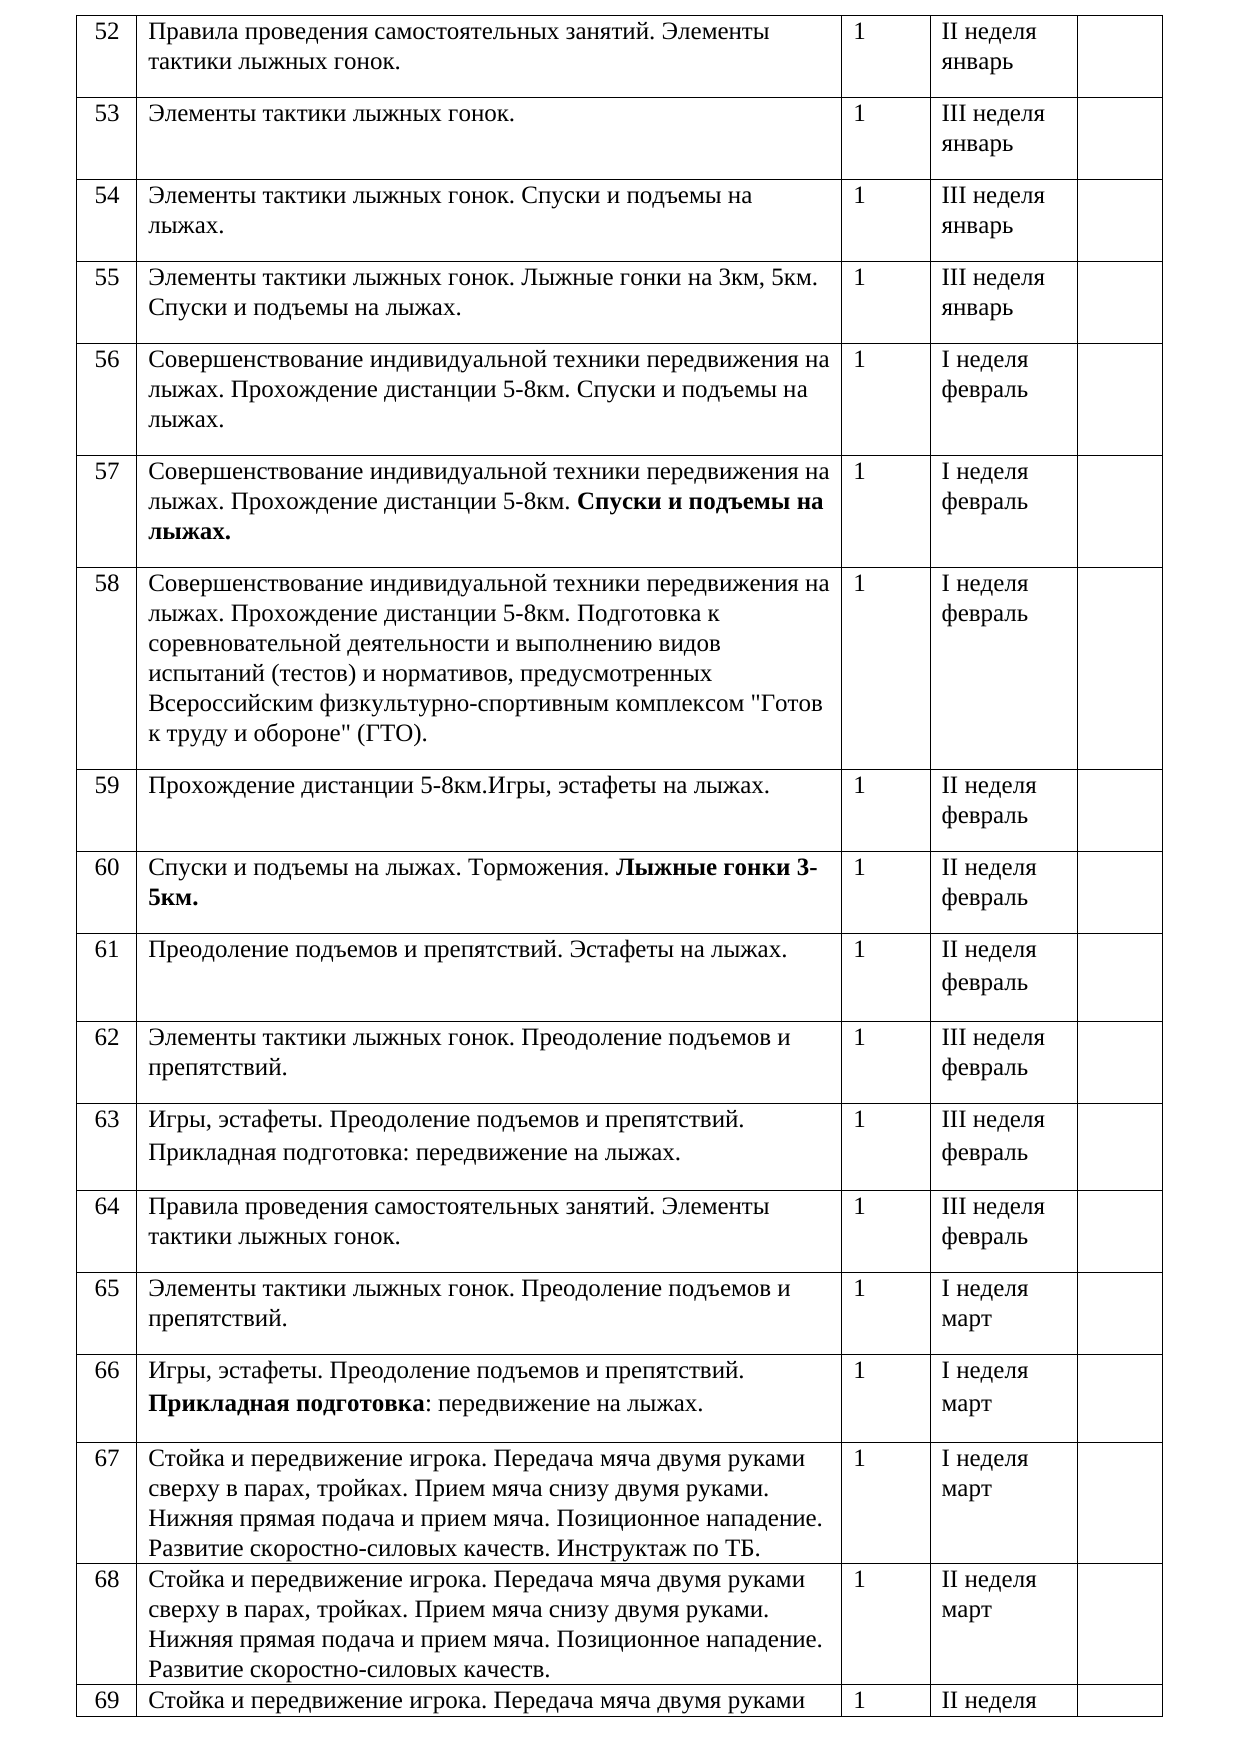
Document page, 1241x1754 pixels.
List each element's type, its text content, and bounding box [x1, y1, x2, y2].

table_cell 1 [842, 16, 930, 97]
table_cell [1078, 1443, 1162, 1563]
table_cell III неделя февраль [931, 1104, 1077, 1190]
table_cell [1078, 770, 1162, 851]
table_cell I неделя март [931, 1443, 1077, 1563]
table_cell 52 [77, 16, 136, 97]
table_cell 1 [842, 1104, 930, 1190]
table_cell 1 [842, 1273, 930, 1354]
table_cell 1 [842, 1191, 930, 1272]
table_cell [1078, 568, 1162, 769]
table_cell Игры, эстафеты. Преодоление подъемов и препятствий. Прикладная подготовка: передвижение на лыжах. [137, 1355, 841, 1442]
table_cell I неделя февраль [931, 568, 1077, 769]
table_cell 62 [77, 1022, 136, 1103]
table_cell 1 [842, 1564, 930, 1684]
table_cell [1078, 1564, 1162, 1684]
table_cell Элементы тактики лыжных гонок. Спуски и подъемы на лыжах. [137, 180, 841, 261]
table_cell Стойка и передвижение игрока. Передача мяча двумя руками сверху в парах, тройках. Прием мяча снизу двумя руками. Нижняя прямая подача и прием мяча. Позиционное нападение. Развитие скоростно-силовых качеств. Инструктаж по ТБ. [137, 1443, 841, 1563]
table_cell II неделя март [931, 1564, 1077, 1684]
table_cell [1078, 1685, 1162, 1716]
table_cell 1 [842, 934, 930, 1021]
table_cell 1 [842, 1443, 930, 1563]
table_cell Прохождение дистанции 5-8км.Игры, эстафеты на лыжах. [137, 770, 841, 851]
table_cell [1078, 1022, 1162, 1103]
table_cell 57 [77, 456, 136, 567]
table_cell 53 [77, 98, 136, 179]
table_cell 59 [77, 770, 136, 851]
table_cell Правила проведения самостоятельных занятий. Элементы тактики лыжных гонок. [137, 1191, 841, 1272]
table_cell [1078, 852, 1162, 933]
table_cell 64 [77, 1191, 136, 1272]
table_cell Совершенствование индивидуальной техники передвижения на лыжах. Прохождение дистанции 5-8км. Спуски и подъемы на лыжах. [137, 456, 841, 567]
table_cell [1078, 262, 1162, 343]
table_cell Совершенствование индивидуальной техники передвижения на лыжах. Прохождение дистанции 5-8км. Спуски и подъемы на лыжах. [137, 344, 841, 455]
table_cell II неделя февраль [931, 770, 1077, 851]
table_cell [1078, 98, 1162, 179]
table_cell II неделя февраль [931, 852, 1077, 933]
table_cell 1 [842, 770, 930, 851]
table_cell 68 [77, 1564, 136, 1684]
table_cell 1 [842, 852, 930, 933]
table_cell [1078, 180, 1162, 261]
table_cell 1 [842, 262, 930, 343]
table_cell [1078, 16, 1162, 97]
table_cell 1 [842, 1685, 930, 1716]
table_cell 63 [77, 1104, 136, 1190]
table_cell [137, 1564, 841, 1684]
table_cell 1 [842, 1022, 930, 1103]
table_cell [1078, 1191, 1162, 1272]
table_cell Элементы тактики лыжных гонок. Лыжные гонки на 3км, 5км. Спуски и подъемы на лыжах. [137, 262, 841, 343]
table_cell III неделя январь [931, 180, 1077, 261]
table_cell I неделя март [931, 1273, 1077, 1354]
table_cell 1 [842, 180, 930, 261]
table_cell 60 [77, 852, 136, 933]
table_cell Элементы тактики лыжных гонок. Преодоление подъемов и препятствий. [137, 1022, 841, 1103]
table_cell II неделя март [931, 1685, 1077, 1716]
table_cell [1078, 934, 1162, 1021]
table_cell [1078, 456, 1162, 567]
table_cell Совершенствование индивидуальной техники передвижения на лыжах. Прохождение дистанции 5-8км. Подготовка к соревновательной деятельности и выполнению видов испытаний (тестов) и нормативов, предусмотренных Всероссийским физкультурно-спортивным комплексом "Готов к труду и обороне" (ГТО). [137, 568, 841, 769]
table_cell I неделя февраль [931, 344, 1077, 455]
table_cell Элементы тактики лыжных гонок. Преодоление подъемов и препятствий. [137, 1273, 841, 1354]
table_cell II неделя январь [931, 16, 1077, 97]
table_cell III неделя февраль [931, 1191, 1077, 1272]
table_cell Элементы тактики лыжных гонок. [137, 98, 841, 179]
table_cell [1078, 1104, 1162, 1190]
table_cell 1 [842, 98, 930, 179]
table_cell Правила проведения самостоятельных занятий. Элементы тактики лыжных гонок. [137, 16, 841, 97]
table_cell [1078, 344, 1162, 455]
table_cell Игры, эстафеты. Преодоление подъемов и препятствий. Прикладная подготовка: передвижение на лыжах. [137, 1104, 841, 1190]
table_cell Спуски и подъемы на лыжах. Торможения. Лыжные гонки 3-5км. [137, 852, 841, 933]
table_cell 56 [77, 344, 136, 455]
table_cell 67 [77, 1443, 136, 1563]
table_cell 58 [77, 568, 136, 769]
table_cell 66 [77, 1355, 136, 1442]
table_cell 1 [842, 344, 930, 455]
table_cell III неделя февраль [931, 1022, 1077, 1103]
table_cell [1078, 1273, 1162, 1354]
table_cell 1 [842, 1355, 930, 1442]
table_cell 65 [77, 1273, 136, 1354]
table_cell I неделя март [931, 1355, 1077, 1442]
table_cell 69 [77, 1685, 136, 1716]
table_cell 1 [842, 568, 930, 769]
table_cell [1078, 1355, 1162, 1442]
table_cell Преодоление подъемов и препятствий. Эстафеты на лыжах. [137, 934, 841, 1021]
table_cell I неделя февраль [931, 456, 1077, 567]
table_cell 55 [77, 262, 136, 343]
table_cell III неделя январь [931, 262, 1077, 343]
table_cell 61 [77, 934, 136, 1021]
table_cell 54 [77, 180, 136, 261]
table_cell 1 [842, 456, 930, 567]
table_cell II неделя февраль [931, 934, 1077, 1021]
table_cell III неделя январь [931, 98, 1077, 179]
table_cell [137, 1685, 841, 1716]
